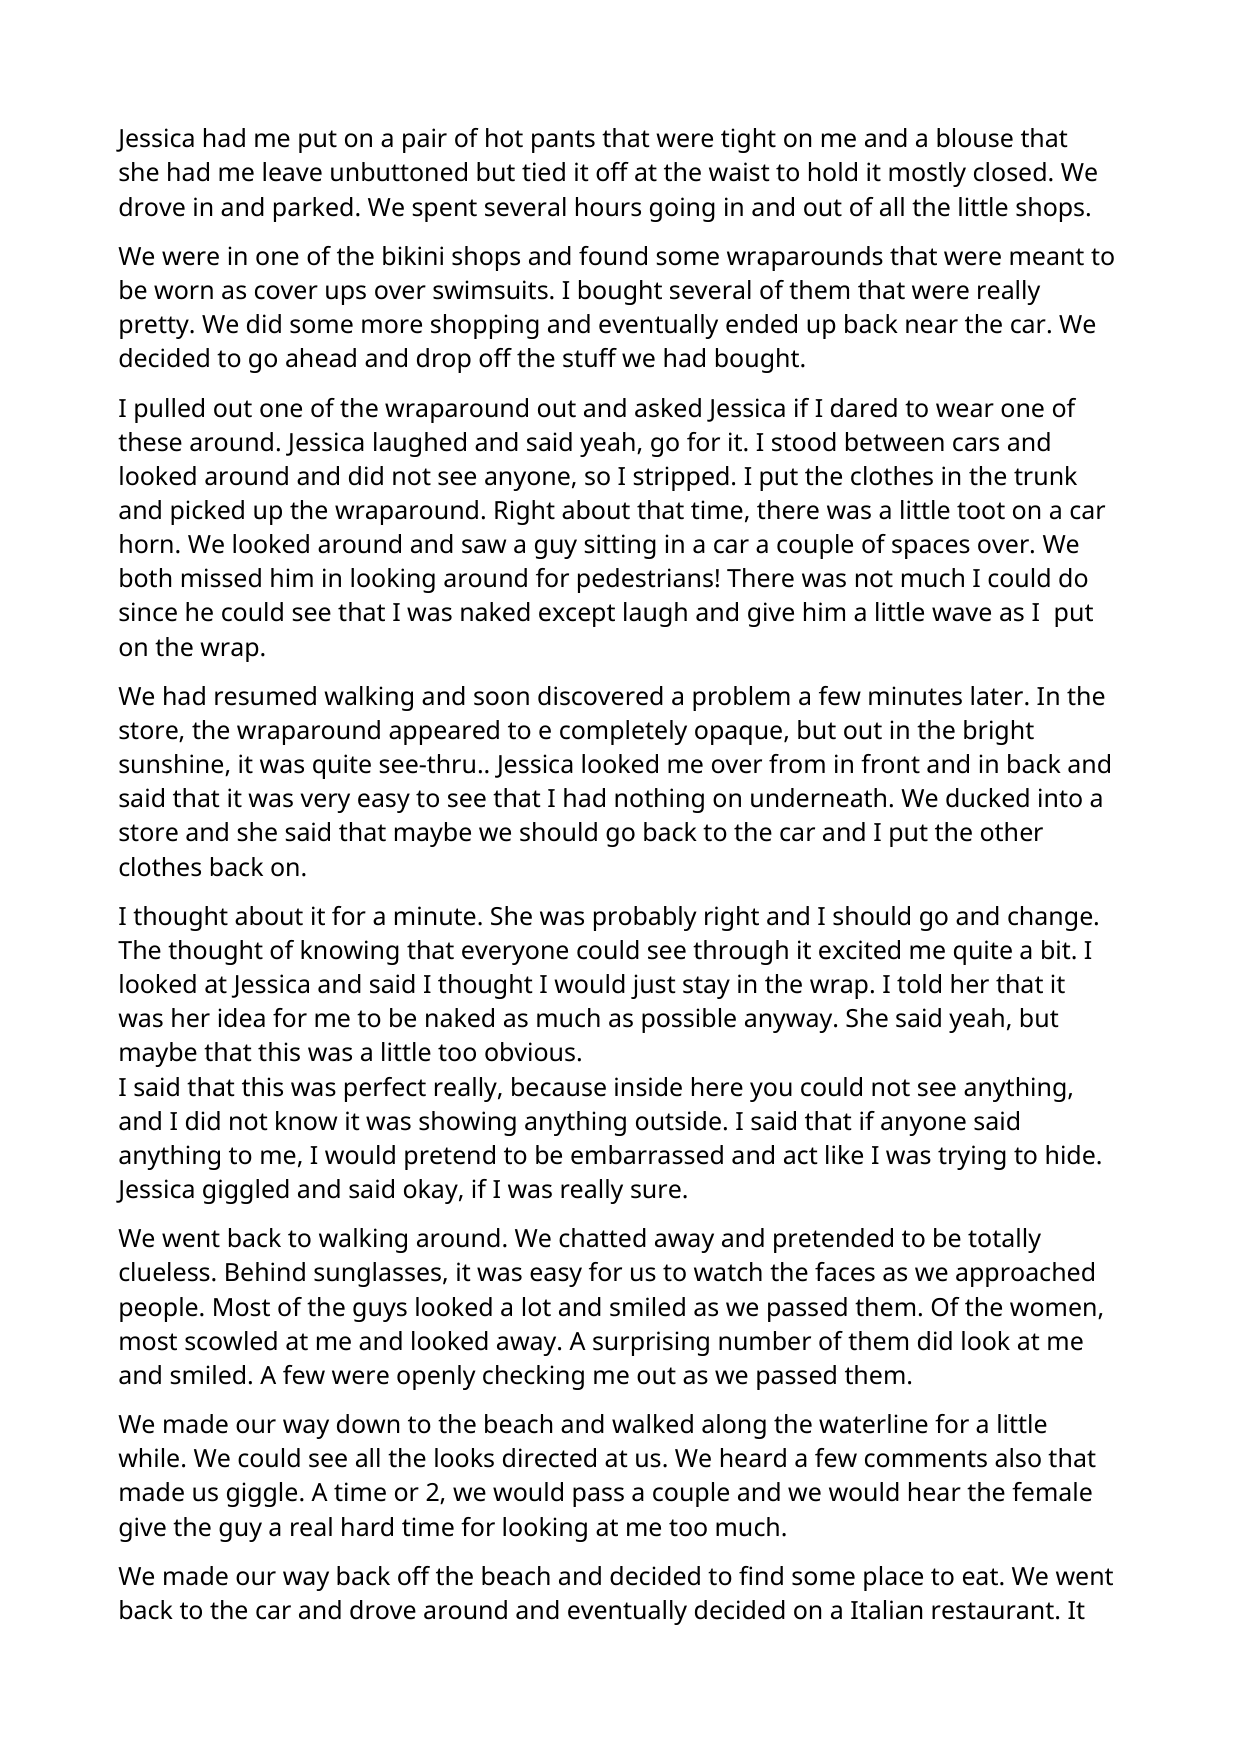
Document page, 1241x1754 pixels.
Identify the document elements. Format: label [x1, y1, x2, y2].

table_cell [115, 118, 1119, 1630]
